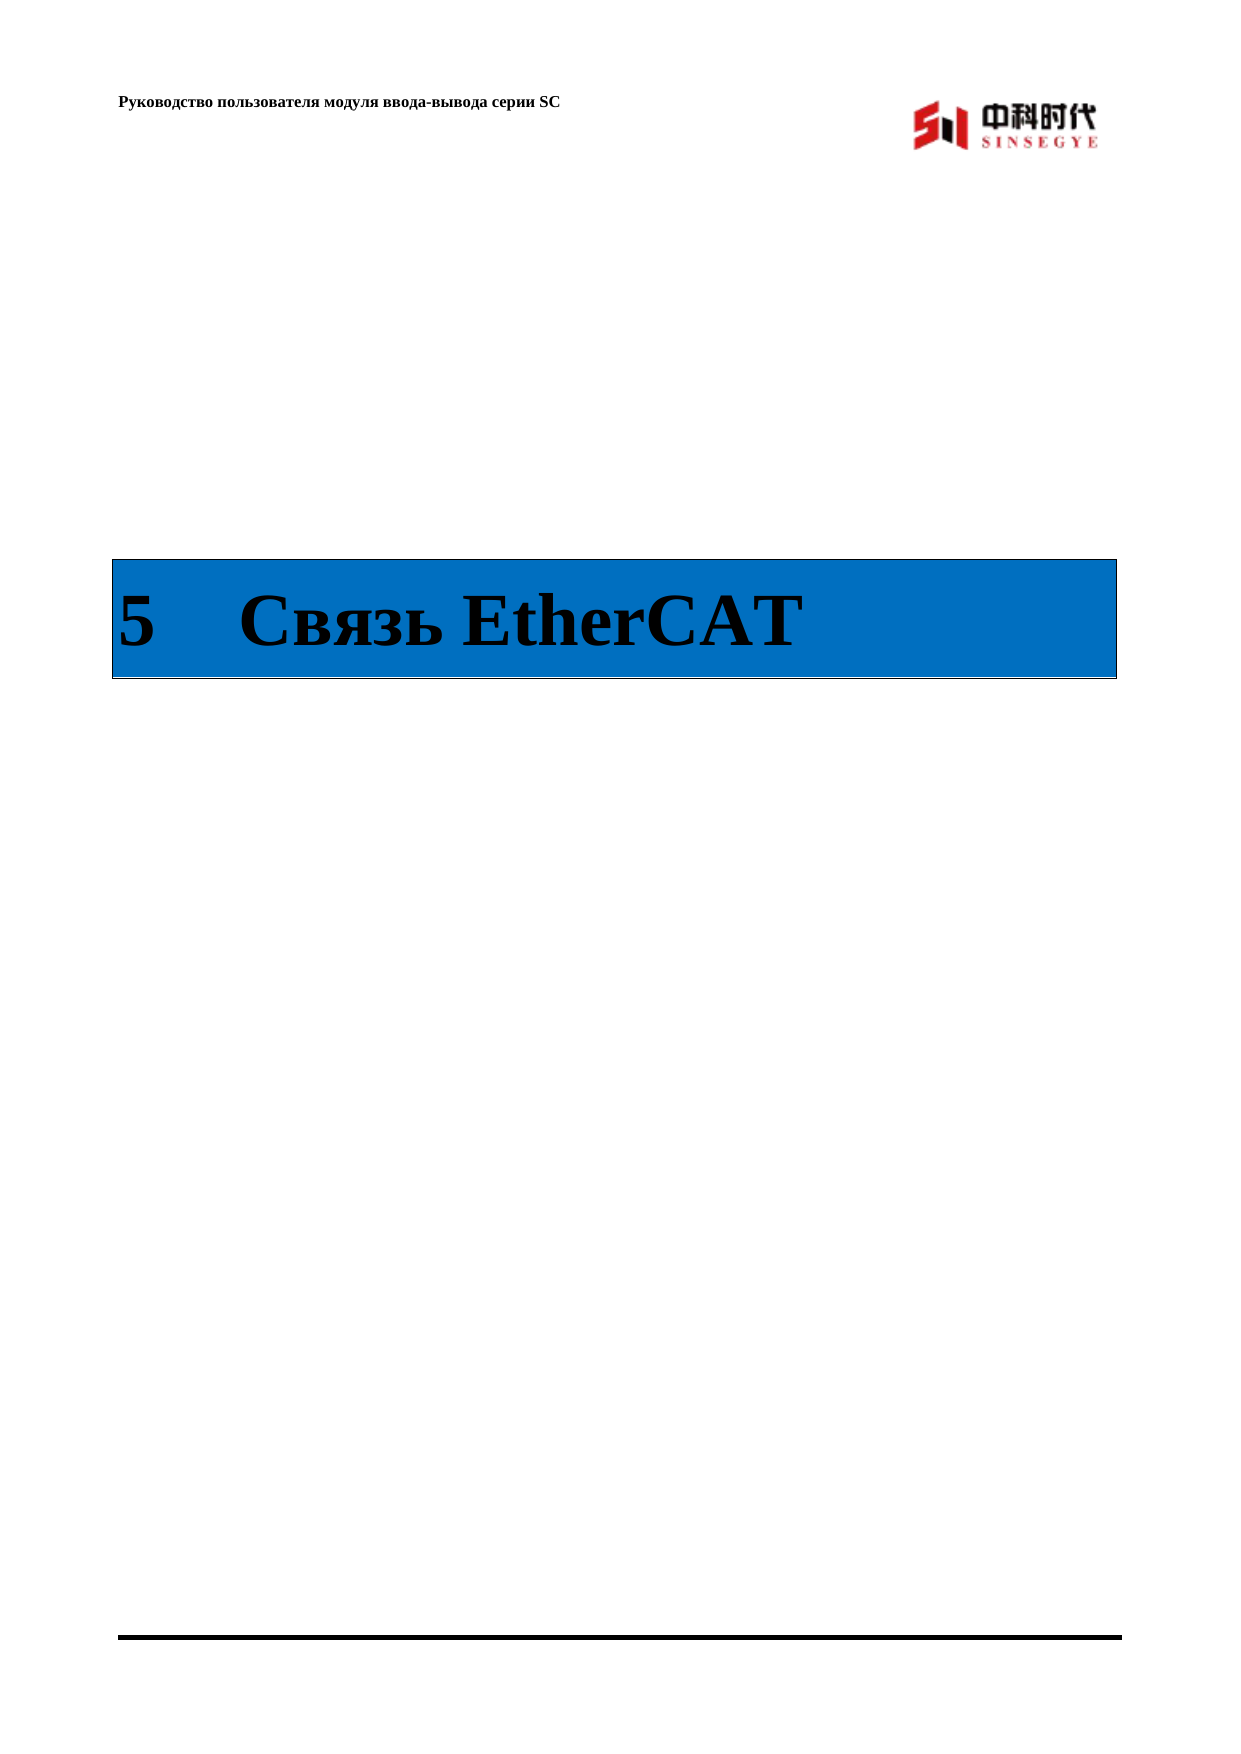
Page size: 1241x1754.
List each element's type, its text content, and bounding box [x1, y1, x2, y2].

table_header 5 Связь EtherCAT [113, 560, 1116, 677]
